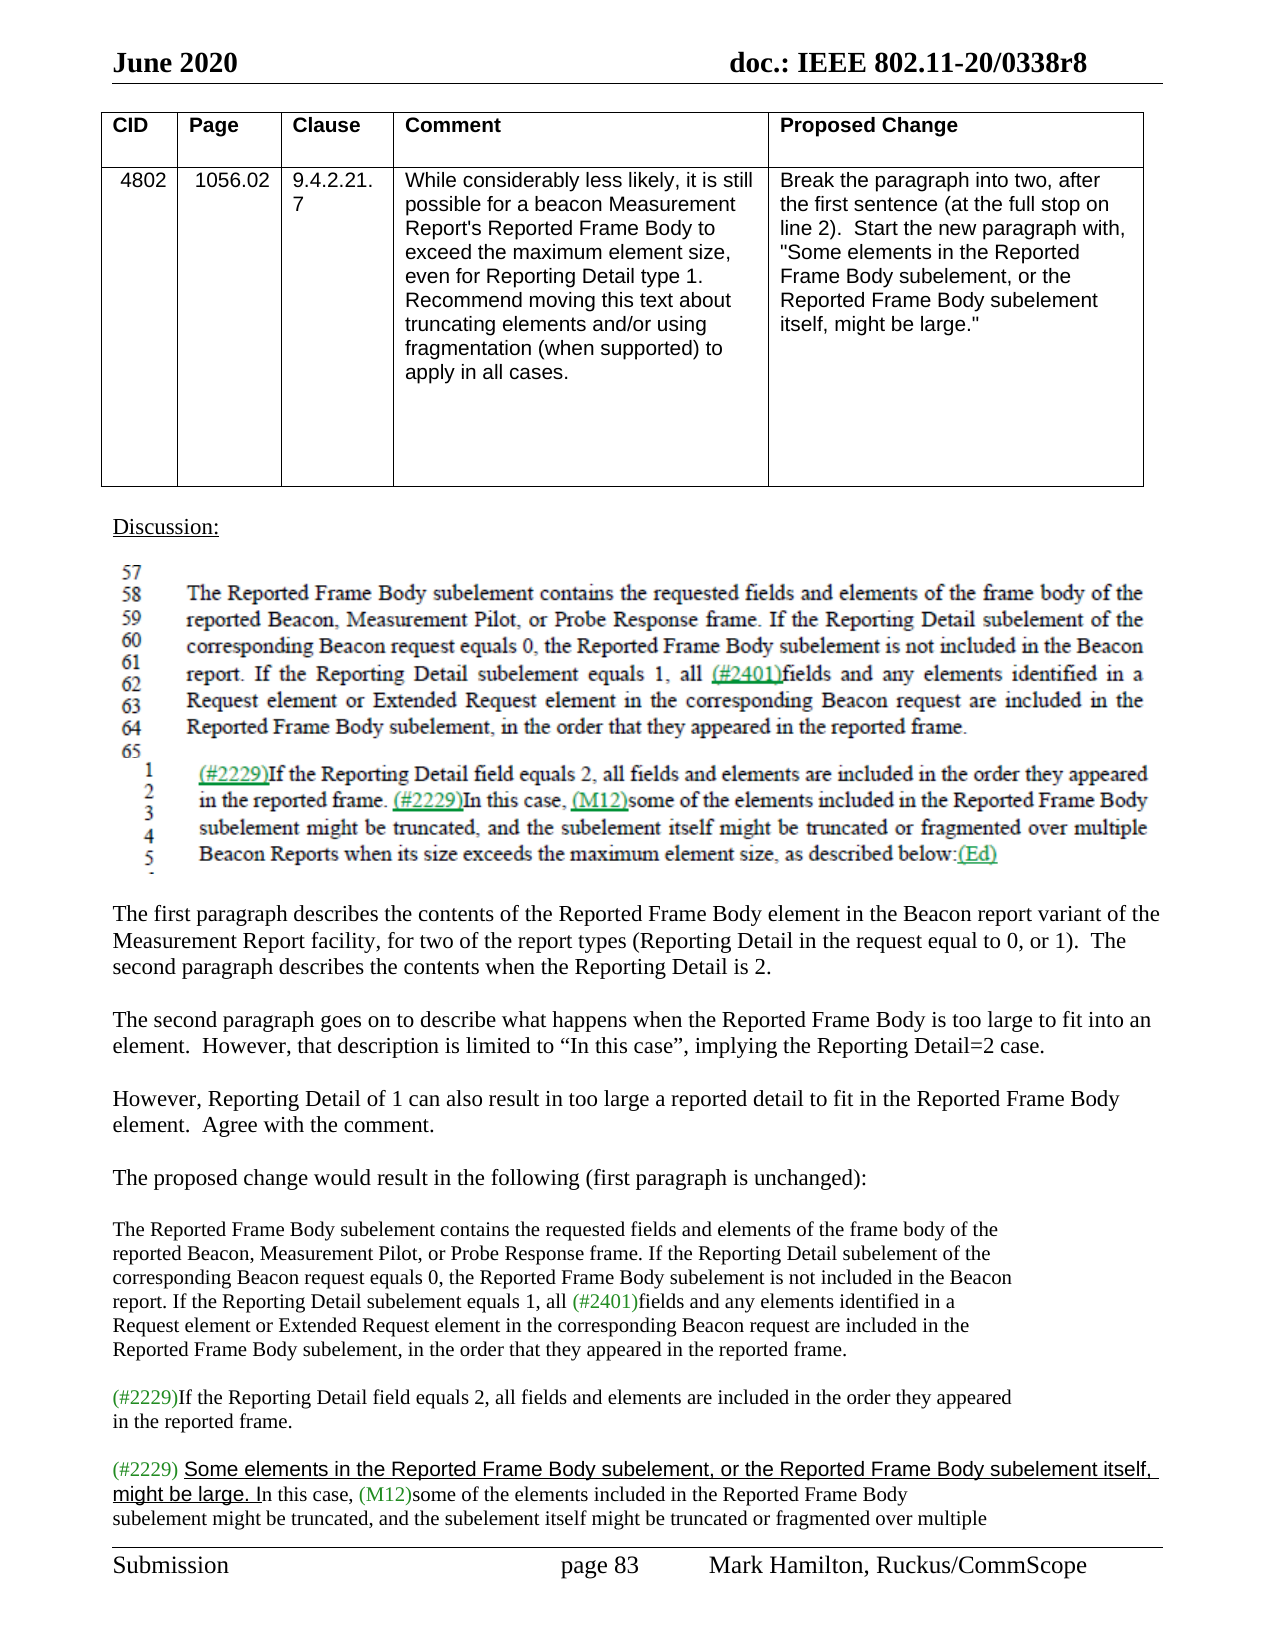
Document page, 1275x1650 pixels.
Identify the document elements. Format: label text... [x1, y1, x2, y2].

text The second paragraph goes on to describe what happens when the Reported Frame Body is too large to fit into an element. However, that description is limited to “In this case”, implying the Reporting Detail=2 case. [112, 1006, 1163, 1058]
table_header Page [178, 113, 281, 167]
table_cell 9.4.2.21.7 [282, 168, 393, 486]
text in the reported frame. [112, 1409, 1163, 1433]
text Request element or Extended Request element in the corresponding Beacon request are included in the [112, 1313, 1163, 1337]
text However, Reporting Detail of 1 can also result in too large a reported detail to fit in the Reported Frame Body element. Agree with the comment. [112, 1085, 1163, 1137]
text (#2229) Some elements in the Reported Frame Body subelement, or the Reported Frame Body subelement itself, might be large. In this case, (M12)some of the elements included in the Reported Frame Body [112, 1457, 1163, 1506]
table_header Comment [394, 113, 768, 167]
text reported Beacon, Measurement Pilot, or Probe Response frame. If the Reporting Detail subelement of the [112, 1241, 1163, 1265]
table_cell 1056.02 [178, 168, 281, 486]
text Reported Frame Body subelement, in the order that they appeared in the reported frame. [112, 1337, 1163, 1361]
text The proposed change would result in the following (first paragraph is unchanged): [112, 1164, 1163, 1190]
text corresponding Beacon request equals 0, the Reported Frame Body subelement is not included in the Beacon [112, 1265, 1163, 1289]
table_cell Break the paragraph into two, after the first sentence (at the full stop on line 2). Start the new paragraph with, "Some elements in the Reported Frame Body subelement, or the Reported Frame Body subelement itself, might be large." [769, 168, 1143, 486]
table_header Proposed Change [769, 113, 1143, 167]
table_header CID [102, 113, 177, 167]
text Discussion: [112, 513, 1163, 539]
table_cell 4802 [102, 168, 177, 486]
picture [112, 565, 1163, 874]
table_cell While considerably less likely, it is still possible for a beacon Measurement Report's Reported Frame Body to exceed the maximum element size, even for Reporting Detail type 1. Recommend moving this text about truncating elements and/or using fragmentation (when supported) to apply in all cases. [394, 168, 768, 486]
text The first paragraph describes the contents of the Reported Frame Body element in the Beacon report variant of the Measurement Report facility, for two of the report types (Reporting Detail in the request equal to 0, or 1). The second paragraph describes the contents when the Reporting Detail is 2. [112, 900, 1163, 979]
text The Reported Frame Body subelement contains the requested fields and elements of the frame body of the [112, 1217, 1163, 1241]
table_header Clause [282, 113, 393, 167]
text report. If the Reporting Detail subelement equals 1, all (#2401)fields and any elements identified in a [112, 1289, 1163, 1313]
text (#2229)If the Reporting Detail field equals 2, all fields and elements are included in the order they appeared [112, 1385, 1163, 1409]
text subelement might be truncated, and the subelement itself might be truncated or fragmented over multiple [112, 1506, 1163, 1529]
